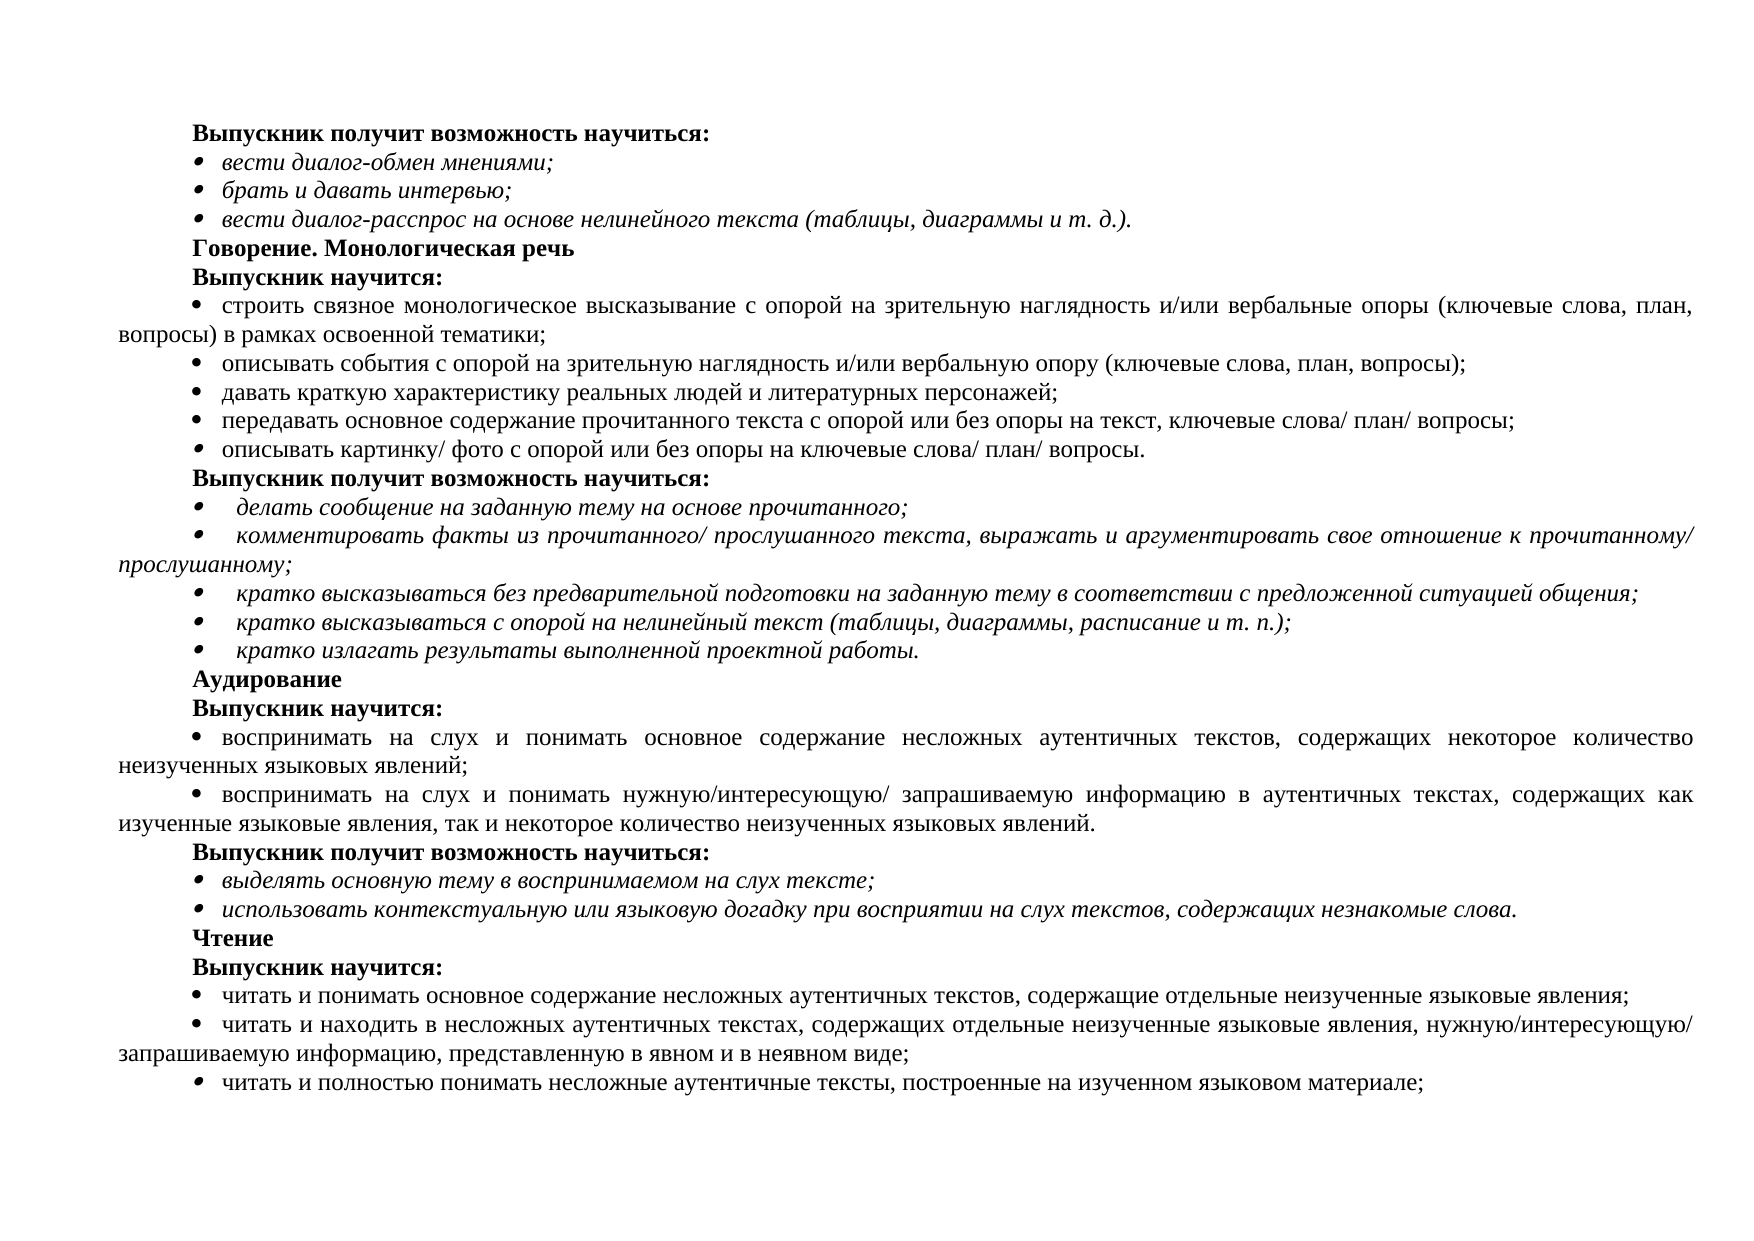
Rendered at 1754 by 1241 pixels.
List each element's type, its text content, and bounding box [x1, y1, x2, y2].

text Выпускник получит возможность научиться: [118, 837, 1695, 866]
list описывать события с опорой на зрительную наглядность и/или вербальную опору (ключевые слова, план, вопросы); [118, 348, 1695, 377]
list вести диалог-расспрос на основе нелинейного текста (таблицы, диаграммы и т. д.). [118, 204, 1695, 233]
text Аудирование [118, 664, 1695, 693]
list давать краткую характеристику реальных людей и литературных персонажей; [118, 377, 1695, 406]
text Говорение. Монологическая речь [118, 233, 1695, 262]
list передавать основное содержание прочитанного текста с опорой или без опоры на текст, ключевые слова/ план/ вопросы; [118, 406, 1695, 434]
list использовать контекстуальную или языковую догадку при восприятии на слух текстов, содержащих незнакомые слова. [118, 894, 1695, 923]
text Выпускник получит возможность научиться: [118, 118, 1695, 147]
list комментировать факты из прочитанного/ прослушанного текста, выражать и аргументировать свое отношение к прочитанному/ прослушанному; [118, 521, 1695, 578]
text Выпускник научится: [118, 262, 1695, 291]
list читать и полностью понимать несложные аутентичные тексты, построенные на изученном языковом материале; [118, 1067, 1695, 1096]
list описывать картинку/ фото с опорой или без опоры на ключевые слова/ план/ вопросы. [118, 434, 1695, 463]
list воспринимать на слух и понимать нужную/интересующую/ запрашиваемую информацию в аутентичных текстах, содержащих как изученные языковые явления, так и некоторое количество неизученных языковых явлений. [118, 779, 1695, 837]
list читать и находить в несложных аутентичных текстах, содержащих отдельные неизученные языковые явления, нужную/интересующую/ запрашиваемую информацию, представленную в явном и в неявном виде; [118, 1009, 1695, 1067]
list воспринимать на слух и понимать основное содержание несложных аутентичных текстов, содержащих некоторое количество неизученных языковых явлений; [118, 722, 1695, 779]
list выделять основную тему в воспринимаемом на слух тексте; [118, 866, 1695, 894]
text Выпускник научится: [118, 952, 1695, 981]
list делать сообщение на заданную тему на основе прочитанного; [118, 492, 1695, 521]
text Чтение [118, 923, 1695, 952]
text Выпускник научится: [118, 693, 1695, 722]
text Выпускник получит возможность научиться: [118, 463, 1695, 492]
list строить связное монологическое высказывание с опорой на зрительную наглядность и/или вербальные опоры (ключевые слова, план, вопросы) в рамках освоенной тематики; [118, 291, 1695, 348]
list брать и давать интервью; [118, 176, 1695, 204]
list кратко излагать результаты выполненной проектной работы. [118, 636, 1695, 664]
list читать и понимать основное содержание несложных аутентичных текстов, содержащие отдельные неизученные языковые явления; [118, 981, 1695, 1009]
list вести диалог-обмен мнениями; [118, 147, 1695, 176]
list кратко высказываться без предварительной подготовки на заданную тему в соответствии с предложенной ситуацией общения; [118, 578, 1695, 607]
list кратко высказываться с опорой на нелинейный текст (таблицы, диаграммы, расписание и т. п.); [118, 607, 1695, 636]
